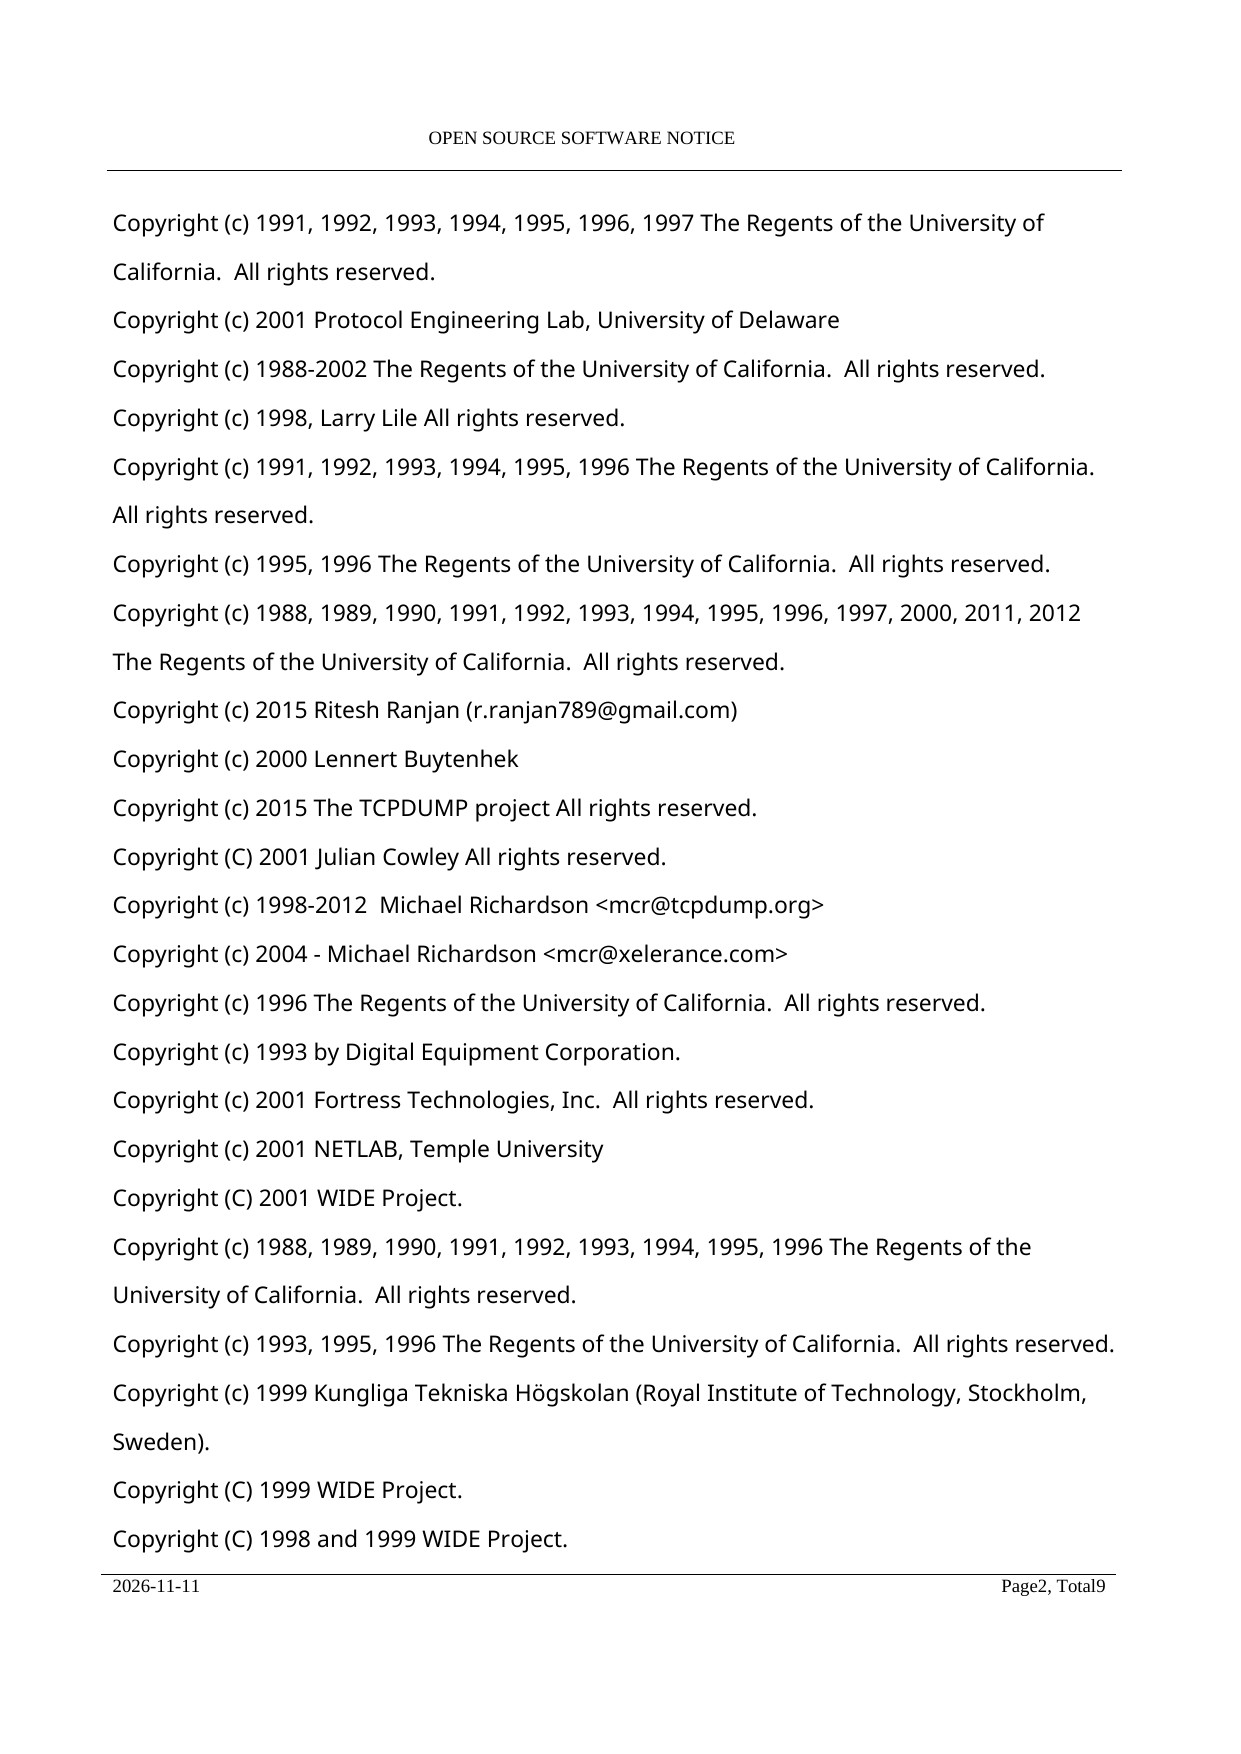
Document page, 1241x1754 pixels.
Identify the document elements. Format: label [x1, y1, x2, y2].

text [112, 206, 1128, 1555]
